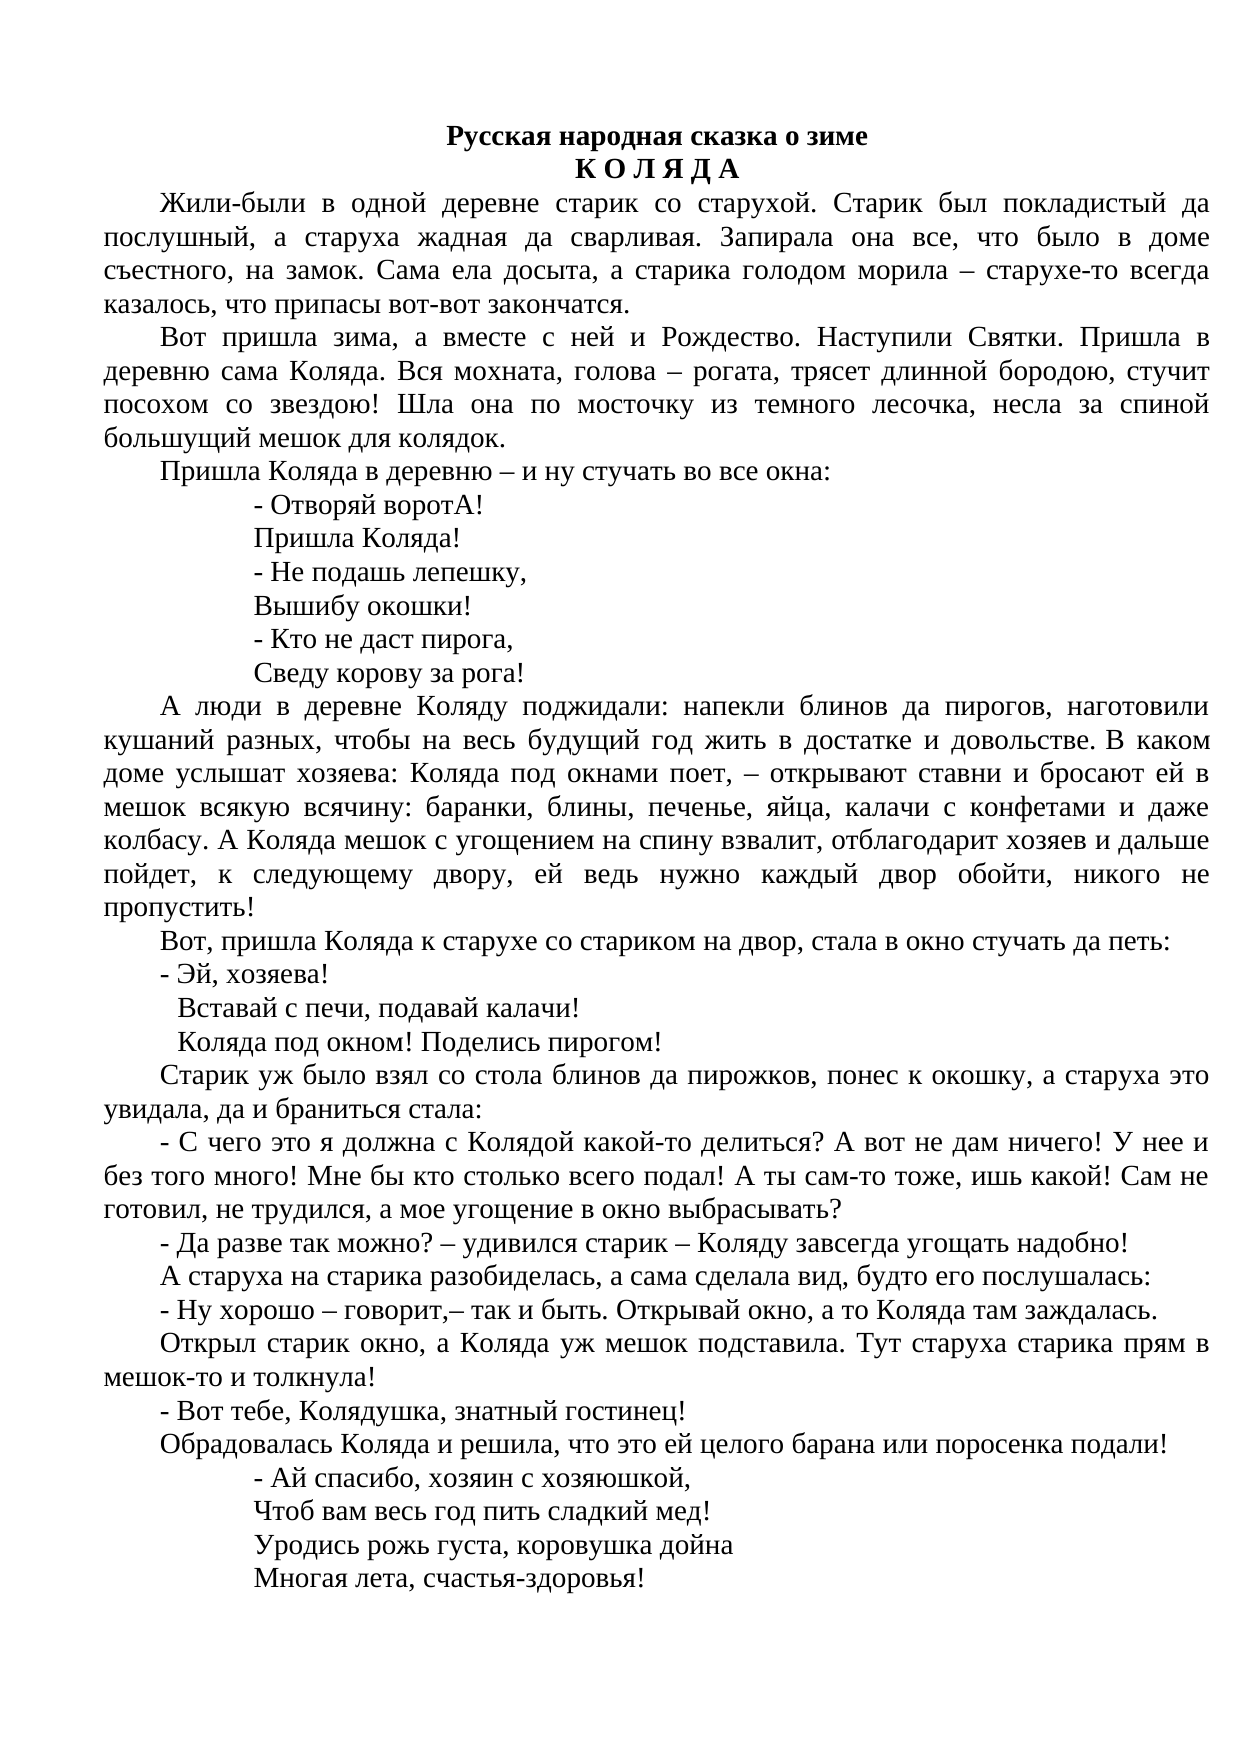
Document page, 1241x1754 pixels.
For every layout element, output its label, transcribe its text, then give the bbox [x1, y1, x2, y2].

text Обрадовалась Коляда и решила, что это ей целого барана или поросенка подали! [103, 1426, 1211, 1460]
text Открыл старик окно, а Коляда уж мешок подставила. Тут старуха старика прям в мешок-то и толкнула! [103, 1326, 1211, 1393]
text Коляда под окном! Поделись пирогом! [103, 1024, 1211, 1057]
text - Эй, хозяева! [103, 957, 1211, 990]
text - С чего это я должна с Колядой какой-то делиться? А вот не дам ничего! У нее и без того много! Мне бы кто столько всего подал! А ты сам-то тоже, ишь какой! Сам не готовил, не трудился, а мое угощение в окно выбрасывать? [103, 1124, 1211, 1225]
text Пришла Коляда в деревню – и ну стучать во все окна: [103, 453, 1211, 487]
text - Кто не даст пирога, [103, 621, 1211, 655]
text - Отворяй воротА! [103, 487, 1211, 521]
text - Вот тебе, Колядушка, знатный гостинец! [103, 1393, 1211, 1426]
text К О Л Я Д А [103, 152, 1211, 185]
text Вставай с печи, подавай калачи! [103, 990, 1211, 1024]
text Уродись рожь густа, коровушка дойна [103, 1527, 1211, 1560]
text Пришла Коляда! [103, 521, 1211, 554]
text Русская народная сказка о зиме [103, 118, 1211, 152]
text А люди в деревне Коляду поджидали: напекли блинов да пирогов, наготовили кушаний разных, чтобы на весь будущий год жить в достатке и довольстве. В каком доме услышат хозяева: Коляда под окнами поет, – открывают ставни и бросают ей в мешок всякую всячину: баранки, блины, печенье, яйца, калачи с конфетами и даже колбасу. А Коляда мешок с угощением на спину взвалит, отблагодарит хозяев и дальше пойдет, к следующему двору, ей ведь нужно каждый двор обойти, никого не пропустить! [103, 688, 1211, 923]
text Старик уж было взял со стола блинов да пирожков, понес к окошку, а старуха это увидала, да и браниться стала: [103, 1057, 1211, 1124]
text Вышибу окошки! [103, 588, 1211, 621]
text Жили-были в одной деревне старик со старухой. Старик был покладистый да послушный, а старуха жадная да сварливая. Запирала она все, что было в доме съестного, на замок. Сама ела досыта, а старика голодом морила – старухе-то всегда казалось, что припасы вот-вот закончатся. [103, 185, 1211, 319]
text Многая лета, счастья-здоровья! [103, 1560, 1211, 1594]
text Чтоб вам весь год пить сладкий мед! [103, 1493, 1211, 1527]
text Вот, пришла Коляда к старухе со стариком на двор, стала в окно стучать да петь: [103, 923, 1211, 957]
text - Не подашь лепешку, [103, 554, 1211, 588]
text - Да разве так можно? – удивился старик – Коляду завсегда угощать надобно! [103, 1225, 1211, 1258]
text - Ай спасибо, хозяин с хозяюшкой, [103, 1460, 1211, 1493]
text А старуха на старика разобиделась, а сама сделала вид, будто его послушалась: [103, 1258, 1211, 1292]
text Вот пришла зима, а вместе с ней и Рождество. Наступили Святки. Пришла в деревню сама Коляда. Вся мохната, голова – рогата, трясет длинной бородою, стучит посохом со звездою! Шла она по мосточку из темного лесочка, несла за спиной большущий мешок для колядок. [103, 319, 1211, 453]
text - Ну хорошо – говорит,– так и быть. Открывай окно, а то Коляда там заждалась. [103, 1292, 1211, 1326]
text Сведу корову за рога! [103, 655, 1211, 688]
